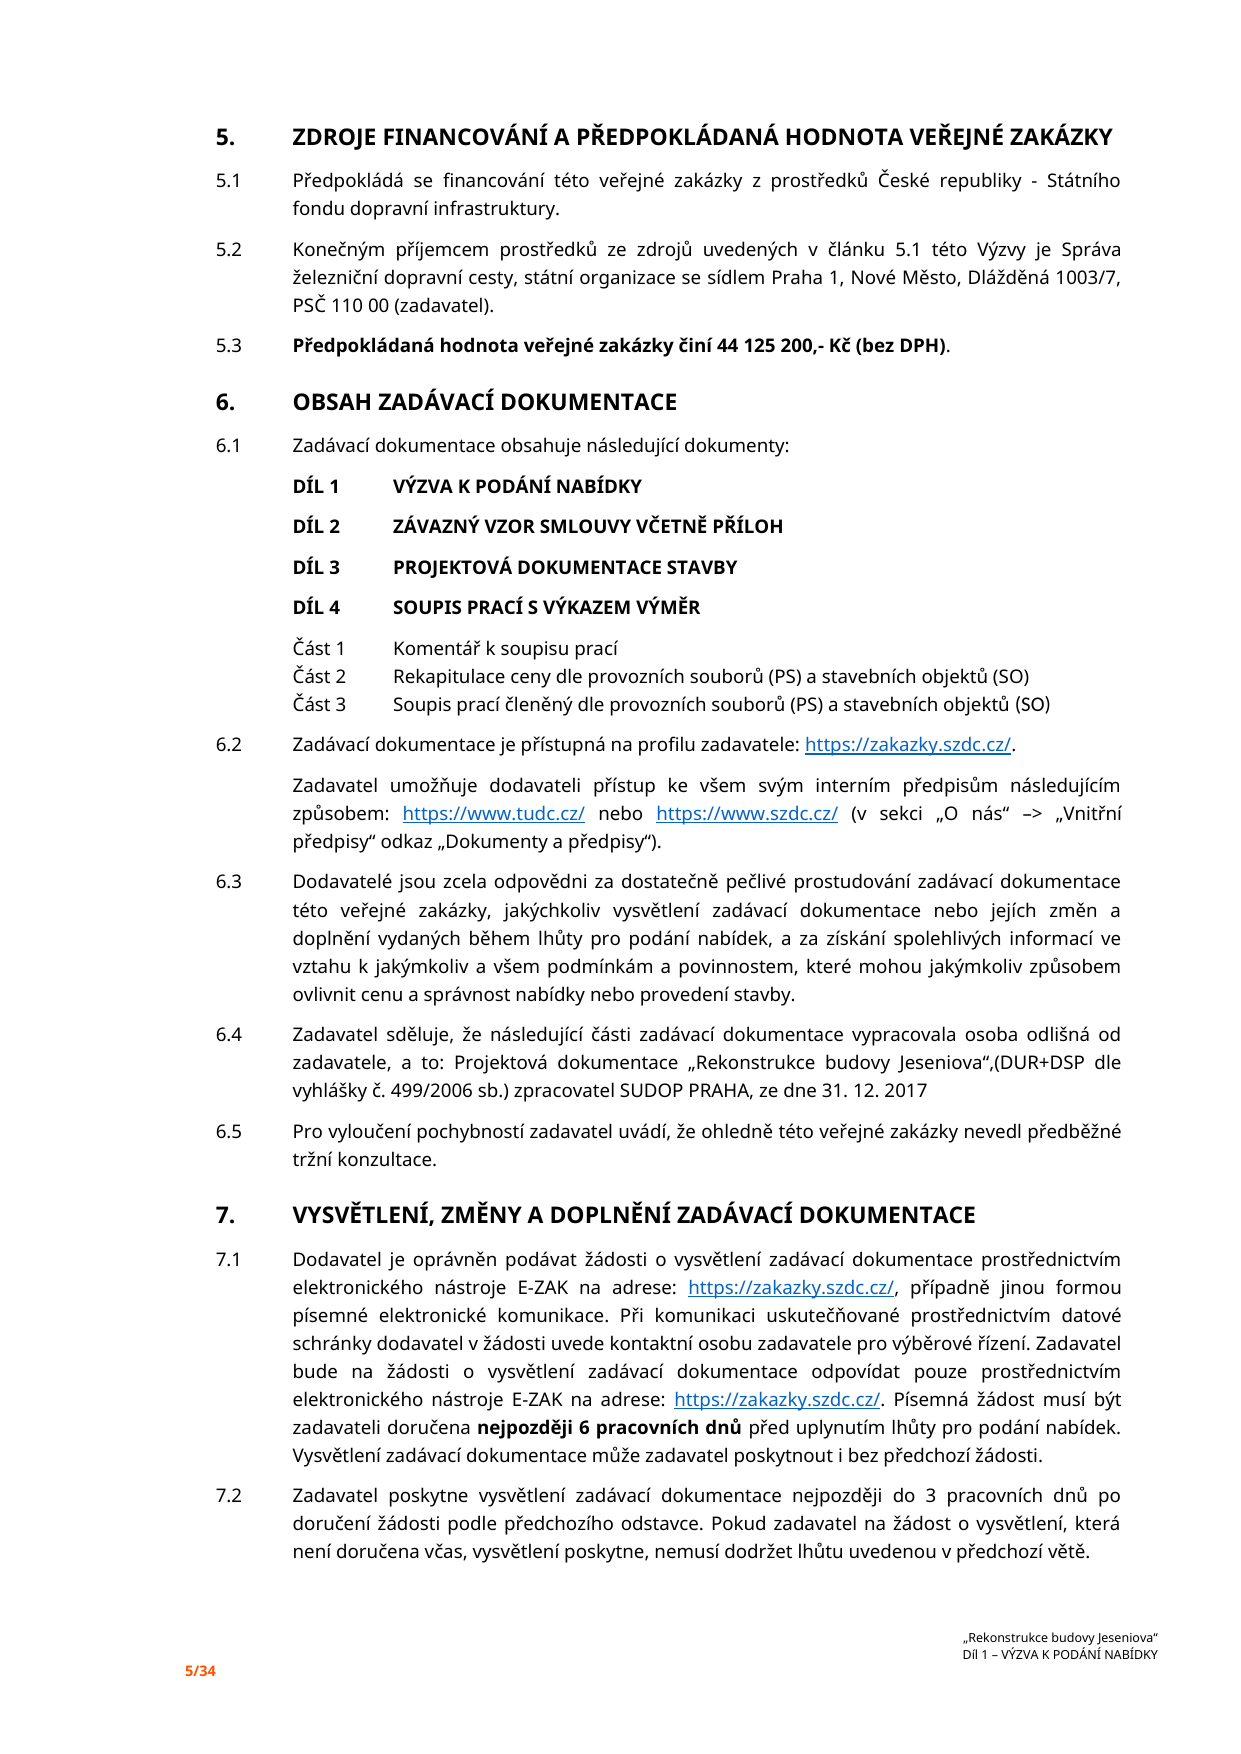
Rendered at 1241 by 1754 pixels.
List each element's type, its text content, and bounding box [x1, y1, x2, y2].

text Zadávací dokumentace obsahuje následující dokumenty: [216, 432, 1122, 458]
text Konečným příjemcem prostředků ze zdrojů uvedených v článku 5.1 této Výzvy je Správa železniční dopravní cesty, státní organizace se sídlem Praha 1, Nové Město, Dlážděná 1003/7, PSČ 110 00 (zadavatel). [216, 236, 1122, 318]
text Pro vyloučení pochybností zadavatel uvádí, že ohledně této veřejné zakázky nevedl předběžné tržní konzultace. [216, 1118, 1122, 1172]
text Předpokládá se financování této veřejné zakázky z prostředků České republiky - Státního fondu dopravní infrastruktury. [216, 167, 1122, 221]
text OBSAH ZADÁVACÍ DOKUMENTACE [216, 386, 1122, 417]
list Zadavatel umožňuje dodavateli přístup ke všem svým interním předpisům následujícím způsobem: https://www.tudc.cz/ nebo https://www.szdc.cz/ (v sekci „O nás“ –> „Vnitřní předpisy“ odkaz „Dokumenty a předpisy“). [292, 772, 1122, 854]
text DÍL 2 ZÁVAZNÝ VZOR SMLOUVY VČETNĚ PŘÍLOH [292, 513, 1122, 539]
text VYSVĚTLENÍ, ZMĚNY A DOPLNĚNÍ ZADÁVACÍ DOKUMENTACE [216, 1199, 1122, 1230]
text DÍL 4 SOUPIS PRACÍ S VÝKAZEM VÝMĚR [292, 594, 1122, 620]
text Zadávací dokumentace je přístupná na profilu zadavatele: https://zakazky.szdc.cz/. [216, 732, 1122, 757]
text Část 1 Komentář k soupisu prací [292, 635, 1122, 661]
text Část 2 Rekapitulace ceny dle provozních souborů (PS) a stavebních objektů (SO) [292, 663, 1122, 689]
text DÍL 3 PROJEKTOVÁ DOKUMENTACE STAVBY [292, 554, 1122, 579]
text Dodavatel je oprávněn podávat žádosti o vysvětlení zadávací dokumentace prostřednictvím elektronického nástroje E-ZAK na adrese: https://zakazky.szdc.cz/, případně jinou formou písemné elektronické komunikace. Při komunikaci uskutečňované prostřednictvím datové schránky dodavatel v žádosti uvede kontaktní osobu zadavatele pro výběrové řízení. Zadavatel bude na žádosti o vysvětlení zadávací dokumentace odpovídat pouze prostřednictvím elektronického nástroje E-ZAK na adrese: https://zakazky.szdc.cz/. Písemná žádost musí být zadavateli doručena nejpozději 6 pracovních dnů před uplynutím lhůty pro podání nabídek. Vysvětlení zadávací dokumentace může zadavatel poskytnout i bez předchozí žádosti. [216, 1246, 1122, 1468]
text Zadavatel sděluje, že následující části zadávací dokumentace vypracovala osoba odlišná od zadavatele, a to: Projektová dokumentace „Rekonstrukce budovy Jeseniova“,(DUR+DSP dle vyhlášky č. 499/2006 sb.) zpracovatel SUDOP PRAHA, ze dne 31. 12. 2017 [216, 1021, 1122, 1103]
text Část 3 Soupis prací členěný dle provozních souborů (PS) a stavebních objektů (SO) [292, 691, 1122, 717]
text ZDROJE FINANCOVÁNÍ A PŘEDPOKLÁDANÁ HODNOTA VEŘEJNÉ ZAKÁZKY [216, 121, 1122, 152]
text Předpokládaná hodnota veřejné zakázky činí 44 125 200,- Kč (bez DPH). [216, 333, 1122, 358]
text DÍL 1 VÝZVA K PODÁNÍ NABÍDKY [292, 473, 1122, 498]
text Dodavatelé jsou zcela odpovědni za dostatečně pečlivé prostudování zadávací dokumentace této veřejné zakázky, jakýchkoliv vysvětlení zadávací dokumentace nebo jejích změn a doplnění vydaných během lhůty pro podání nabídek, a za získání spolehlivých informací ve vztahu k jakýmkoliv a všem podmínkám a povinnostem, které mohou jakýmkoliv způsobem ovlivnit cenu a správnost nabídky nebo provedení stavby. [216, 869, 1122, 1006]
text Zadavatel poskytne vysvětlení zadávací dokumentace nejpozději do 3 pracovních dnů po doručení žádosti podle předchozího odstavce. Pokud zadavatel na žádost o vysvětlení, která není doručena včas, vysvětlení poskytne, nemusí dodržet lhůtu uvedenou v předchozí větě. [216, 1483, 1122, 1564]
